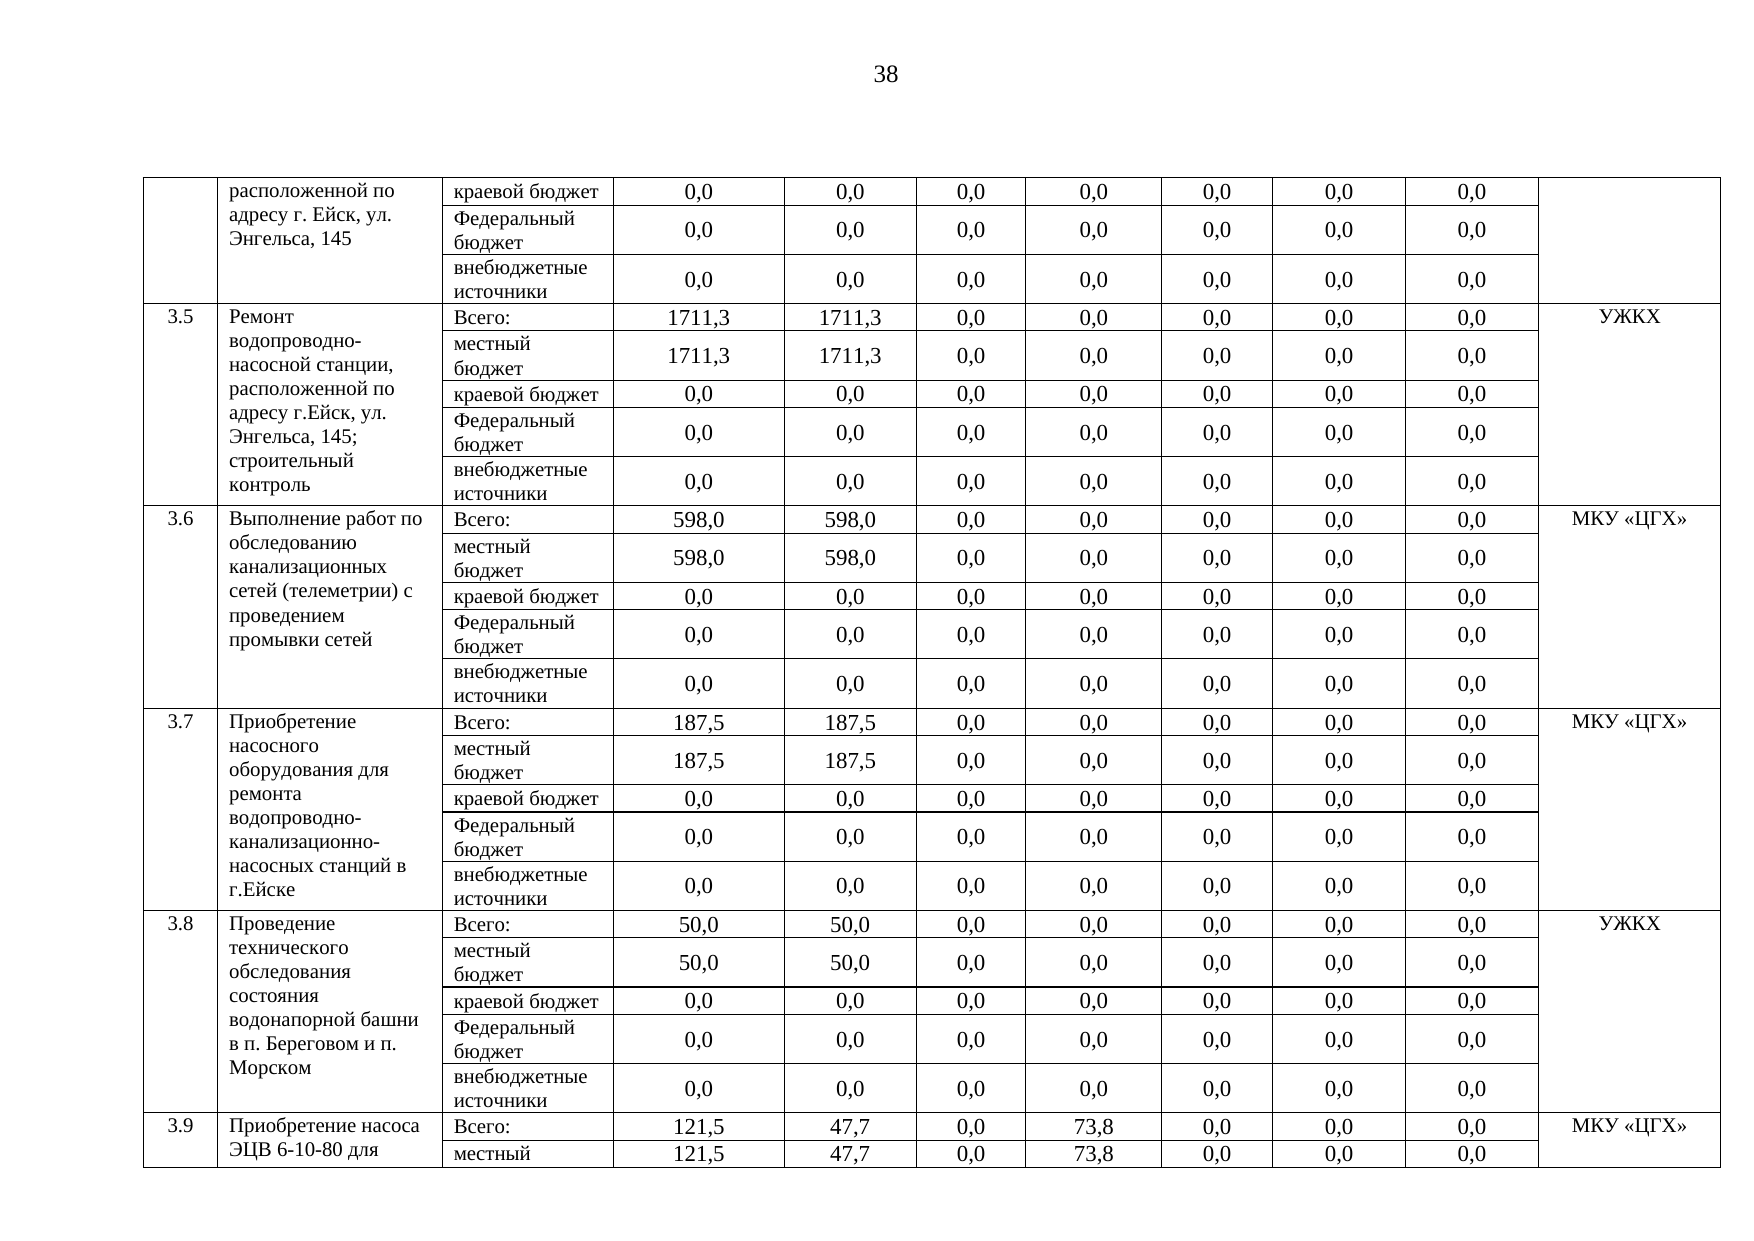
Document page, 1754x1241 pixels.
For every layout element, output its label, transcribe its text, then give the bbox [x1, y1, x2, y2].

table_cell местный бюджет [443, 331, 613, 379]
table_cell 0,0 [614, 457, 784, 505]
table_cell 0,0 [785, 408, 916, 456]
table_cell Ремонт водопроводно-насосной станции, расположенной по адресу г.Ейск, ул. Энгельса, 145; строительный контроль [218, 304, 442, 505]
table_cell 0,0 [1026, 988, 1161, 1014]
table_cell 0,0 [1406, 534, 1538, 582]
table_cell 0,0 [1162, 988, 1272, 1014]
table_cell 0,0 [1026, 304, 1161, 330]
table_cell 0,0 [1406, 408, 1538, 456]
table_cell МКУ «ЦГХ» [1539, 709, 1720, 910]
table_cell 0,0 [1162, 813, 1272, 861]
table_cell 0,0 [917, 583, 1025, 609]
table_cell 0,0 [1162, 304, 1272, 330]
table_cell 0,0 [917, 304, 1025, 330]
table_cell 0,0 [1162, 255, 1272, 303]
table_cell 0,0 [1026, 178, 1161, 204]
table_cell 0,0 [614, 381, 784, 407]
table_cell 0,0 [1406, 911, 1538, 937]
table_cell УЖКХ [1539, 304, 1720, 505]
table_cell 0,0 [785, 785, 916, 811]
table_cell Приобретение насосного оборудования для ремонта водопроводно-канализационно-насосных станций в г.Ейске [218, 709, 442, 910]
table_cell 0,0 [1026, 785, 1161, 811]
table_cell 0,0 [1273, 709, 1405, 735]
table_cell Федеральный бюджет [443, 1015, 613, 1063]
table_cell 0,0 [1273, 534, 1405, 582]
table_cell 121,5 [614, 1141, 784, 1167]
table_cell 0,0 [1406, 457, 1538, 505]
table_cell 0,0 [614, 659, 784, 707]
table_cell 598,0 [614, 506, 784, 533]
table_cell 3.6 [144, 506, 217, 707]
table_cell 0,0 [1162, 583, 1272, 609]
table_cell 0,0 [1406, 255, 1538, 303]
table_cell 0,0 [1026, 506, 1161, 533]
table_cell 0,0 [917, 862, 1025, 910]
table_cell 0,0 [1406, 610, 1538, 658]
table_cell 3.8 [144, 911, 217, 1112]
table_cell 0,0 [1162, 506, 1272, 533]
table_cell 0,0 [1406, 506, 1538, 533]
table_cell 0,0 [614, 813, 784, 861]
table_cell 0,0 [1162, 206, 1272, 254]
table_cell 0,0 [917, 785, 1025, 811]
table_cell 0,0 [1026, 534, 1161, 582]
table_cell 0,0 [1162, 534, 1272, 582]
table_cell 0,0 [1026, 813, 1161, 861]
table_cell 0,0 [1406, 862, 1538, 910]
table_cell 0,0 [1273, 1141, 1405, 1167]
table_cell 50,0 [614, 911, 784, 937]
table_cell 0,0 [1162, 862, 1272, 910]
table_cell 0,0 [1406, 583, 1538, 609]
table_cell 0,0 [1162, 736, 1272, 784]
table_cell краевой бюджет [443, 381, 613, 407]
table_cell 0,0 [1026, 457, 1161, 505]
table_cell 0,0 [1406, 206, 1538, 254]
table_cell Федеральный бюджет [443, 813, 613, 861]
table_cell 0,0 [1162, 408, 1272, 456]
table_cell 187,5 [785, 709, 916, 735]
table_cell 0,0 [785, 1064, 916, 1112]
table_cell Федеральный бюджет [443, 610, 613, 658]
table_cell 0,0 [917, 178, 1025, 204]
table_cell 0,0 [614, 785, 784, 811]
table_cell 0,0 [614, 206, 784, 254]
table_cell 0,0 [1026, 659, 1161, 707]
table_cell 0,0 [917, 331, 1025, 379]
table_cell 0,0 [1273, 1015, 1405, 1063]
table_cell 0,0 [1273, 1064, 1405, 1112]
table_cell 0,0 [1406, 1141, 1538, 1167]
table_cell 0,0 [1162, 610, 1272, 658]
table_cell 0,0 [917, 736, 1025, 784]
table_cell Всего: [443, 709, 613, 735]
table_cell 0,0 [1273, 610, 1405, 658]
table_cell 0,0 [785, 178, 916, 204]
table_cell 0,0 [917, 938, 1025, 986]
table_cell 0,0 [785, 862, 916, 910]
table_cell 0,0 [917, 988, 1025, 1014]
table_cell 0,0 [614, 988, 784, 1014]
table_cell 0,0 [1406, 813, 1538, 861]
table_cell 0,0 [1273, 304, 1405, 330]
table_cell 0,0 [1273, 408, 1405, 456]
table_cell местный бюджет [443, 938, 613, 986]
table_cell 0,0 [917, 1113, 1025, 1139]
table_cell 0,0 [1026, 911, 1161, 937]
table_cell 73,8 [1026, 1141, 1161, 1167]
table_cell 0,0 [917, 206, 1025, 254]
table_cell краевой бюджет [443, 988, 613, 1014]
table_cell 0,0 [1162, 938, 1272, 986]
table_cell 0,0 [1273, 862, 1405, 910]
table_cell 0,0 [1273, 736, 1405, 784]
table_cell 0,0 [1273, 938, 1405, 986]
table_cell внебюджетные источники [443, 457, 613, 505]
table_cell 0,0 [1406, 736, 1538, 784]
table_cell 0,0 [785, 457, 916, 505]
table_cell 598,0 [614, 534, 784, 582]
table_cell 0,0 [1162, 1113, 1272, 1139]
table_cell 0,0 [1406, 1113, 1538, 1139]
table_cell 0,0 [614, 862, 784, 910]
table_cell 0,0 [1273, 506, 1405, 533]
table_cell 0,0 [1162, 659, 1272, 707]
table_cell 0,0 [917, 255, 1025, 303]
table_cell 0,0 [1162, 709, 1272, 735]
table_cell 0,0 [1406, 304, 1538, 330]
table_cell 0,0 [1406, 178, 1538, 204]
table_cell Всего: [443, 911, 613, 937]
table_cell 0,0 [1273, 988, 1405, 1014]
table_cell 0,0 [614, 610, 784, 658]
table_cell 0,0 [1162, 1015, 1272, 1063]
table_cell 1711,3 [785, 304, 916, 330]
table_cell 0,0 [1026, 206, 1161, 254]
table_cell 0,0 [1162, 1064, 1272, 1112]
table_cell 0,0 [1273, 178, 1405, 204]
table_cell 47,7 [785, 1141, 916, 1167]
table_cell 0,0 [917, 610, 1025, 658]
table_cell МКУ «ЦГХ» [1539, 506, 1720, 707]
table_cell 598,0 [785, 534, 916, 582]
table_cell 0,0 [1406, 1064, 1538, 1112]
table_cell 0,0 [1273, 331, 1405, 379]
table_cell 187,5 [785, 736, 916, 784]
table_cell 0,0 [1406, 659, 1538, 707]
table_cell 187,5 [614, 709, 784, 735]
table_cell 0,0 [1026, 381, 1161, 407]
table_cell 0,0 [1162, 178, 1272, 204]
table_cell 0,0 [785, 659, 916, 707]
table_cell 0,0 [917, 457, 1025, 505]
table_cell 0,0 [917, 534, 1025, 582]
table_cell Выполнение работ по обследованию канализационных сетей (телеметрии) с проведением промывки сетей [218, 506, 442, 707]
table_cell 0,0 [917, 408, 1025, 456]
table_cell краевой бюджет [443, 583, 613, 609]
table_cell 0,0 [917, 1015, 1025, 1063]
table_cell Федеральный бюджет [443, 206, 613, 254]
table_cell 0,0 [1026, 736, 1161, 784]
table_cell 0,0 [1026, 938, 1161, 986]
table_cell 0,0 [1406, 988, 1538, 1014]
table_cell 0,0 [1273, 457, 1405, 505]
table_cell 0,0 [785, 206, 916, 254]
table_cell 1711,3 [785, 331, 916, 379]
table_cell местный бюджет [443, 1141, 613, 1167]
table_cell 50,0 [614, 938, 784, 986]
table_cell местный бюджет [443, 736, 613, 784]
table_cell 0,0 [917, 709, 1025, 735]
table_cell 0,0 [1026, 610, 1161, 658]
table_cell 0,0 [785, 988, 916, 1014]
table_cell 0,0 [1026, 1064, 1161, 1112]
table_cell 1711,3 [614, 331, 784, 379]
table_cell 0,0 [1026, 709, 1161, 735]
table_cell 73,8 [1026, 1113, 1161, 1139]
table_cell 598,0 [785, 506, 916, 533]
table_cell 0,0 [917, 381, 1025, 407]
table_cell 0,0 [1273, 659, 1405, 707]
table_cell 0,0 [1406, 1015, 1538, 1063]
table_cell Всего: [443, 1113, 613, 1139]
table_cell 0,0 [1162, 331, 1272, 379]
table_cell 0,0 [614, 178, 784, 204]
table_cell 0,0 [917, 813, 1025, 861]
table_cell 0,0 [1273, 255, 1405, 303]
table_cell Федеральный бюджет [443, 408, 613, 456]
table_cell 0,0 [1026, 862, 1161, 910]
table_cell 50,0 [785, 938, 916, 986]
table_cell 0,0 [785, 813, 916, 861]
table_cell 0,0 [1026, 408, 1161, 456]
table_cell внебюджетные источники [443, 862, 613, 910]
table_cell Приобретение насоса ЭЦВ 6-10-80 для обеспечения водоснабжением поселка Береговой в г.Ейске [218, 1113, 442, 1167]
table_cell 0,0 [1406, 709, 1538, 735]
table_cell 0,0 [1162, 457, 1272, 505]
table_cell УЖКХ [1539, 911, 1720, 1112]
table_cell Всего: [443, 506, 613, 533]
table_cell 0,0 [1273, 583, 1405, 609]
table_cell 0,0 [1162, 911, 1272, 937]
table_cell 0,0 [917, 911, 1025, 937]
table_cell 3.5 [144, 304, 217, 505]
table_cell 0,0 [614, 1015, 784, 1063]
table_cell краевой бюджет [443, 785, 613, 811]
table_cell 0,0 [785, 1015, 916, 1063]
table_cell 0,0 [917, 659, 1025, 707]
table_cell Проведение технического обследования состояния водонапорной башни в п. Береговом и п. Морском [218, 911, 442, 1112]
table_cell 0,0 [1273, 911, 1405, 937]
table_cell 1711,3 [614, 304, 784, 330]
table_cell 0,0 [917, 1064, 1025, 1112]
table_cell 0,0 [785, 583, 916, 609]
table_cell внебюджетные источники [443, 659, 613, 707]
table_cell 0,0 [785, 255, 916, 303]
table_cell 0,0 [785, 610, 916, 658]
table_cell 0,0 [1026, 331, 1161, 379]
table_cell 0,0 [1406, 785, 1538, 811]
table_cell 0,0 [1273, 381, 1405, 407]
table_cell 0,0 [1026, 255, 1161, 303]
table_cell 0,0 [614, 583, 784, 609]
table_cell 0,0 [1162, 1141, 1272, 1167]
table_cell 0,0 [1406, 938, 1538, 986]
table_cell 0,0 [917, 506, 1025, 533]
table_cell 0,0 [1406, 381, 1538, 407]
table_cell 0,0 [614, 1064, 784, 1112]
table_cell 3.9 [144, 1113, 217, 1167]
table_cell 0,0 [1026, 1015, 1161, 1063]
table_cell 121,5 [614, 1113, 784, 1139]
table_cell местный бюджет [443, 534, 613, 582]
table_cell 0,0 [1026, 583, 1161, 609]
table_cell внебюджетные источники [443, 1064, 613, 1112]
table_cell краевой бюджет [443, 178, 613, 204]
table_cell 0,0 [1273, 1113, 1405, 1139]
table_cell 187,5 [614, 736, 784, 784]
table_cell 50,0 [785, 911, 916, 937]
table_cell 3.7 [144, 709, 217, 910]
table_cell 0,0 [1273, 785, 1405, 811]
table_cell 47,7 [785, 1113, 916, 1139]
table_cell 0,0 [1162, 785, 1272, 811]
table_cell 0,0 [614, 255, 784, 303]
table_cell 0,0 [917, 1141, 1025, 1167]
table_cell 0,0 [1273, 206, 1405, 254]
table_cell 0,0 [785, 381, 916, 407]
table_cell 0,0 [1162, 381, 1272, 407]
table_cell 0,0 [614, 408, 784, 456]
table_cell МКУ «ЦГХ» [1539, 1113, 1720, 1167]
table_cell Всего: [443, 304, 613, 330]
table_cell 0,0 [1273, 813, 1405, 861]
table_cell внебюджетные источники [443, 255, 613, 303]
table_cell 0,0 [1406, 331, 1538, 379]
